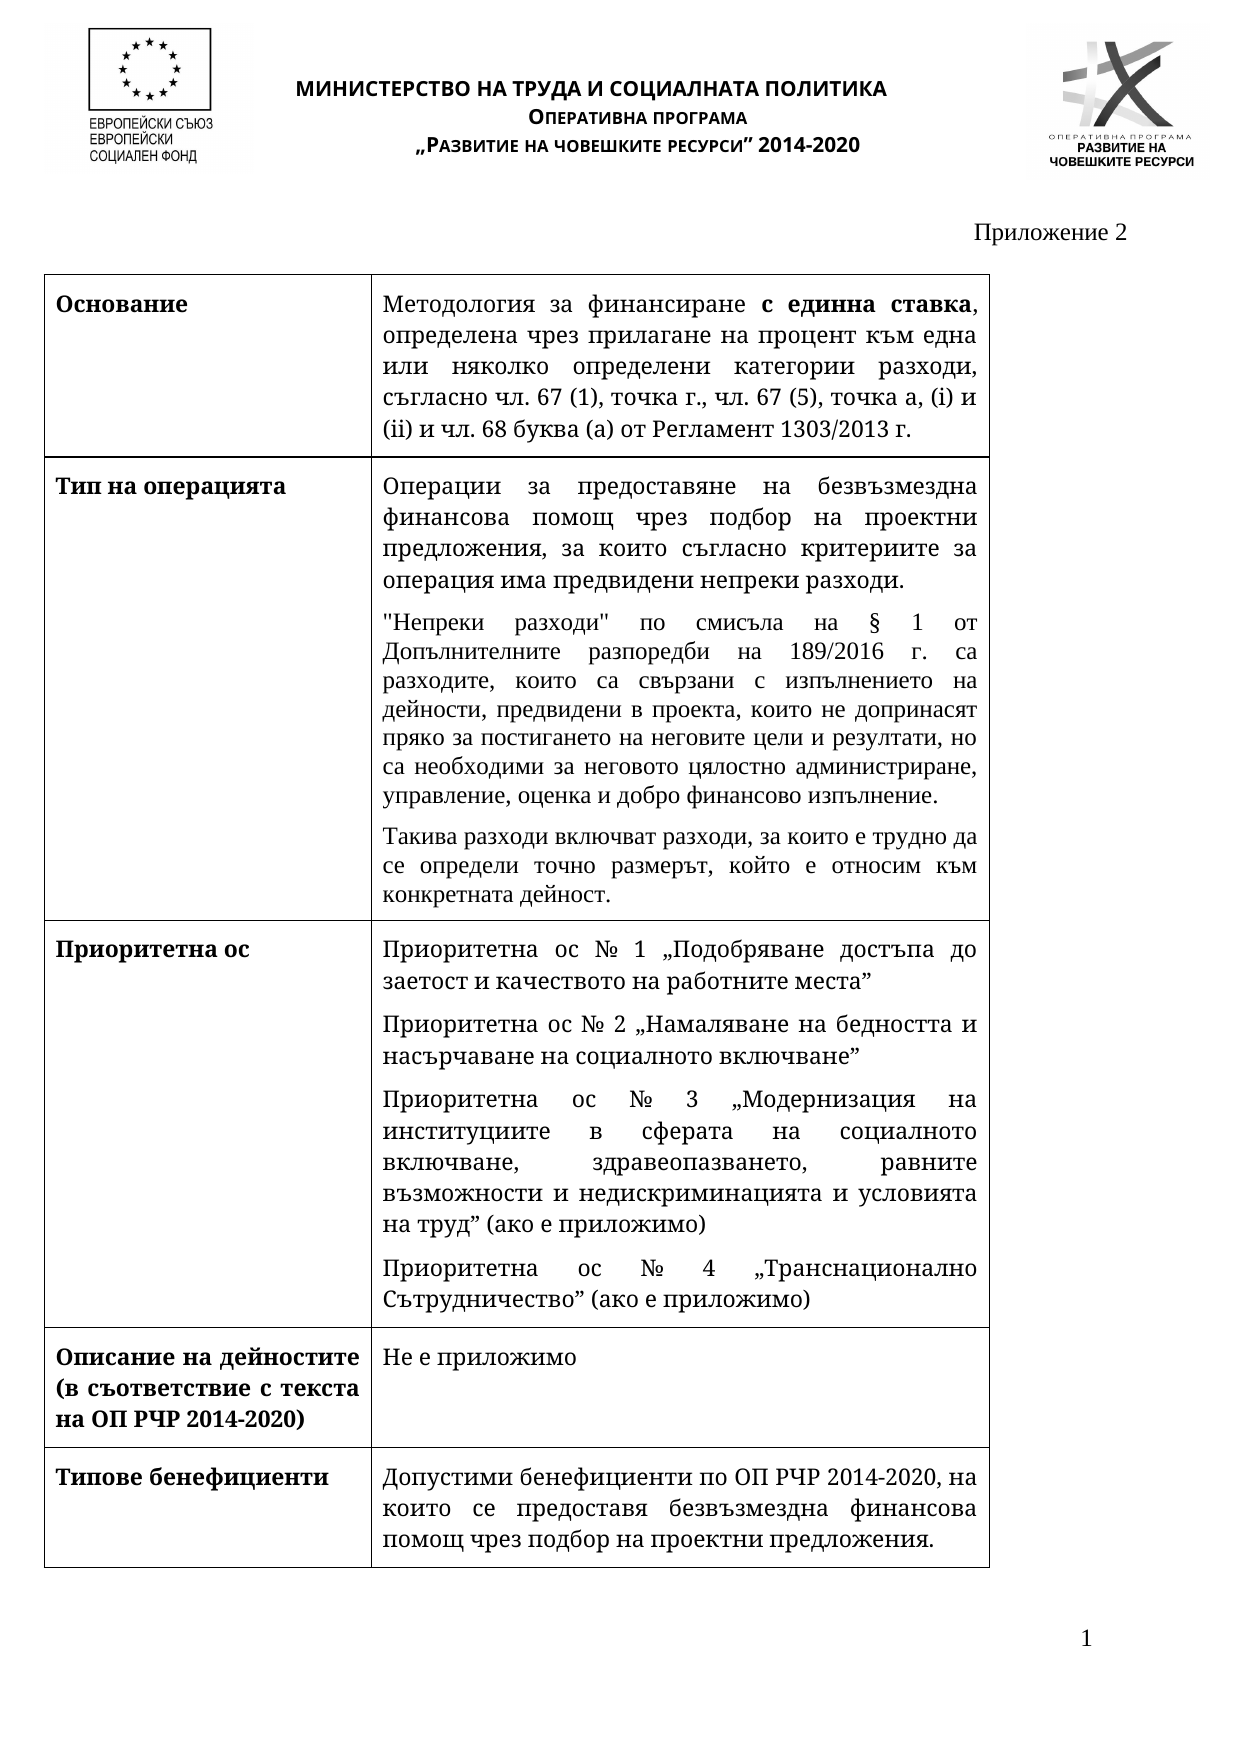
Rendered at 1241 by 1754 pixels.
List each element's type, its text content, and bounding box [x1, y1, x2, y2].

table_header Основание [45, 275, 371, 456]
picture [1025, 23, 1210, 180]
picture [43, 23, 255, 174]
table_cell Тип на операцията [45, 458, 371, 920]
table_cell Описание на дейностите (в съответствие с текста на ОП РЧР 2014-2020) [45, 1328, 371, 1447]
table_cell Не е приложимо [372, 1328, 989, 1447]
table_cell Приоритетна ос № 1 „Подобряване достъпа до заетост и качеството на работните места” Приоритетна ос № 2 „Намаляване на бедността и насърчаване на социалното включване” Приоритетна ос № 3 „Модернизация на институциите в сферата на социалното включване, здравеопазването, равните възможности и недискриминацията и условията на труд” (ако е приложимо) Приоритетна ос № 4 „Транснационално Сътрудничество” (ако е приложимо) [372, 921, 989, 1327]
table_cell Приоритетна ос [45, 921, 371, 1327]
table_cell Oперации за предоставяне на безвъзмездна финансова помощ чрез подбор на проектни предложения, за които съгласно критериите за операция има предвидени непреки разходи. "Непреки разходи" по смисъла на § 1 от Допълнителните разпоредби на 189/2016 г. са разходите, които са свързани с изпълнението на дейности, предвидени в проекта, които не допринасят пряко за постигането на неговите цели и резултати, но са необходими за неговото цялостно администриране, управление, оценка и добро финансово изпълнение. Такива разходи включват разходи, за които е трудно да се определи точно размерът, който е относим към конкретната дейност. [372, 458, 989, 920]
table_header Методология за финансиране с единна ставка, определена чрез прилагане на процент към една или няколко определени категории разходи, съгласно чл. 67 (1), точка г., чл. 67 (5), точка а, (i) и (ii) и чл. 68 буква (а) от Регламент 1303/2013 г. [372, 275, 989, 456]
table_cell Допустими бенефициенти по ОП РЧР 2014-2020, на които се предоставя безвъзмездна финансова помощ чрез подбор на проектни предложения. [372, 1448, 989, 1567]
table_cell Типове бенефициенти [45, 1448, 371, 1567]
